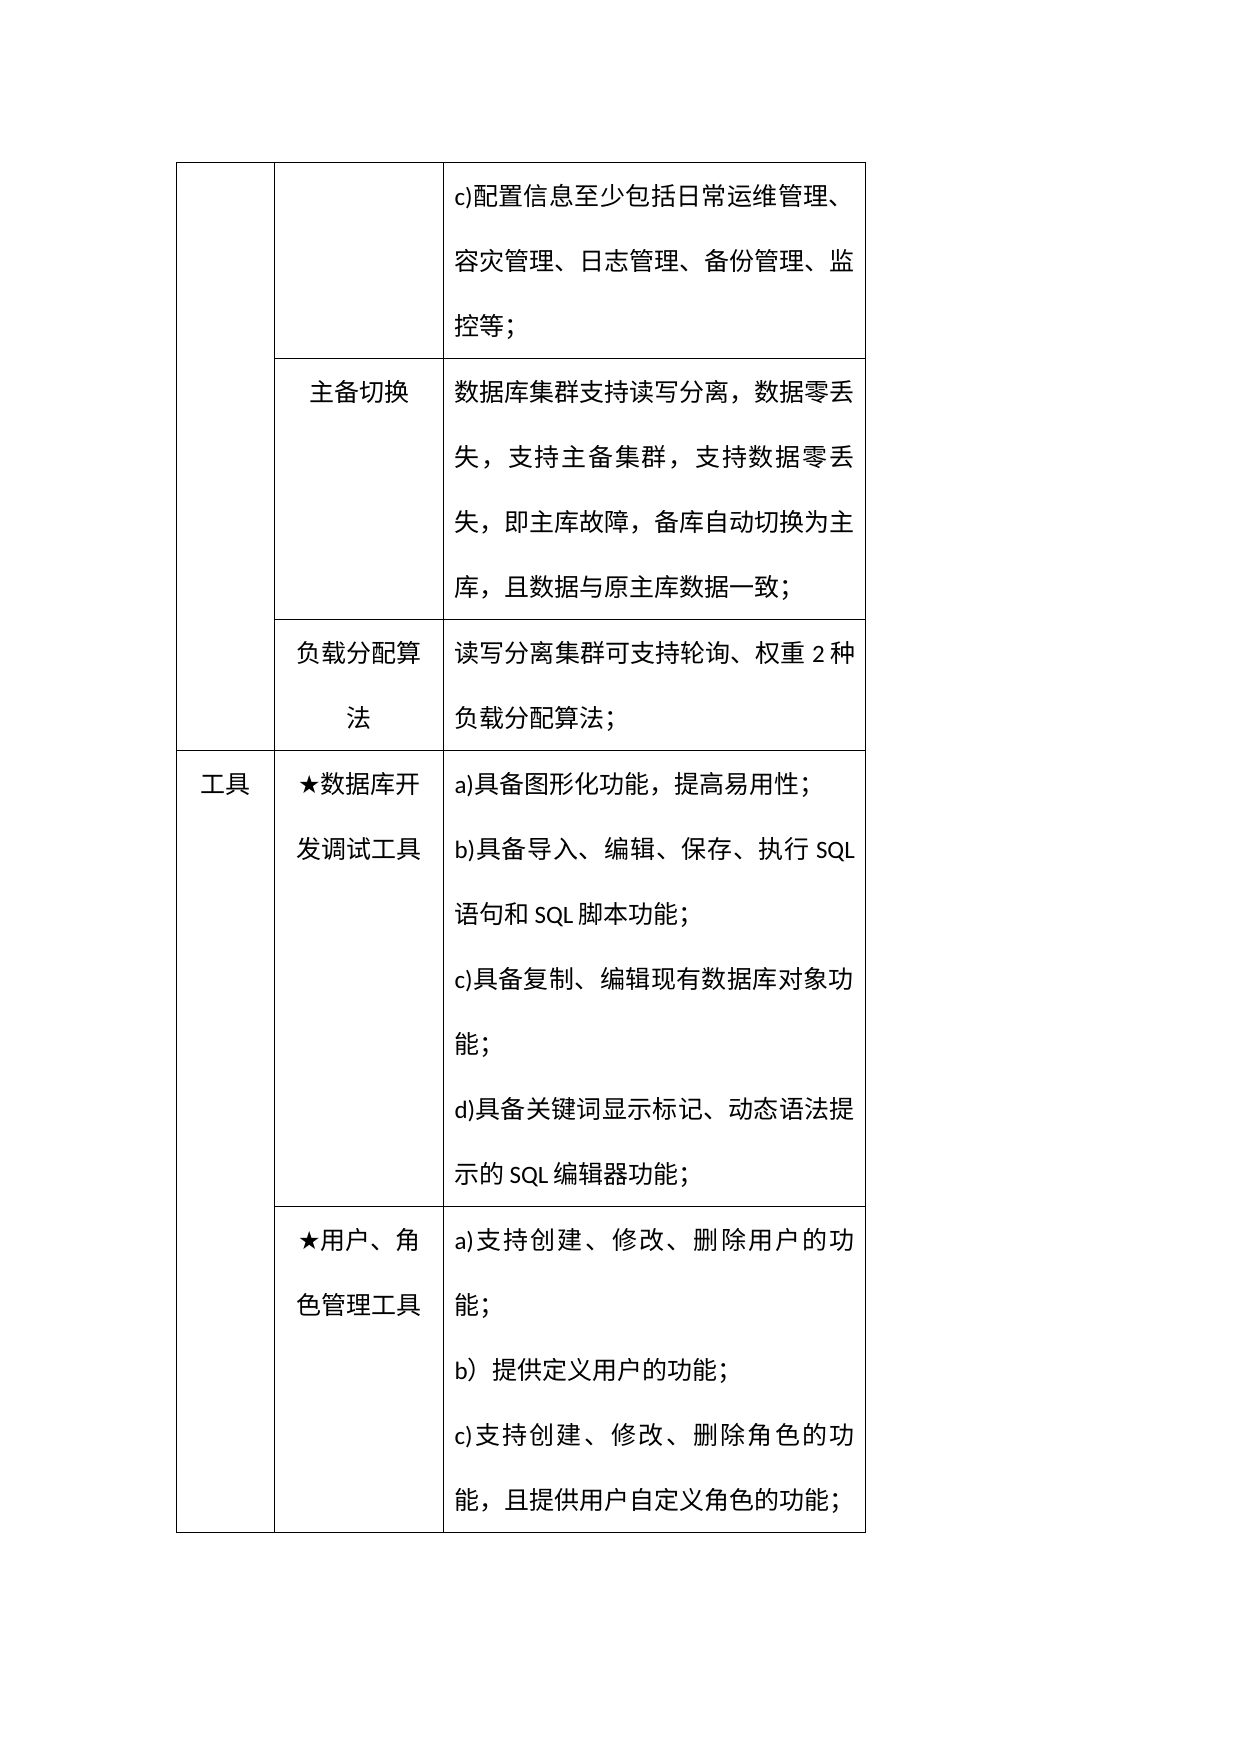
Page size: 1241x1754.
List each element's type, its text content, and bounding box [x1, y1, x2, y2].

table_cell ★用户、角色管理工具 [275, 1207, 443, 1532]
table_cell 数据库集群支持读写分离，数据零丢失，支持主备集群，支持数据零丢失，即主库故障，备库自动切换为主库，且数据与原主库数据一致； [444, 359, 865, 619]
table_cell a)支持创建、修改、删除用户的功能； b）提供定义用户的功能； c)支持创建、修改、删除角色的功能，且提供用户自定义角色的功能； [444, 1207, 865, 1532]
table_cell 主备切换 [275, 359, 443, 619]
table_cell 工具 [177, 751, 274, 1532]
table_cell a)具备图形化功能，提高易用性； b)具备导入、编辑、保存、执行SQL语句和SQL脚本功能； c)具备复制、编辑现有数据库对象功能； d)具备关键词显示标记、动态语法提示的SQL编辑器功能； [444, 751, 865, 1206]
table_cell 负载分配算法 [275, 620, 443, 750]
table_cell 读写分离集群可支持轮询、权重2种负载分配算法； [444, 620, 865, 750]
table_cell ★数据库开发调试工具 [275, 751, 443, 1206]
table_cell c)配置信息至少包括日常运维管理、容灾管理、日志管理、备份管理、监控等； [444, 163, 865, 358]
